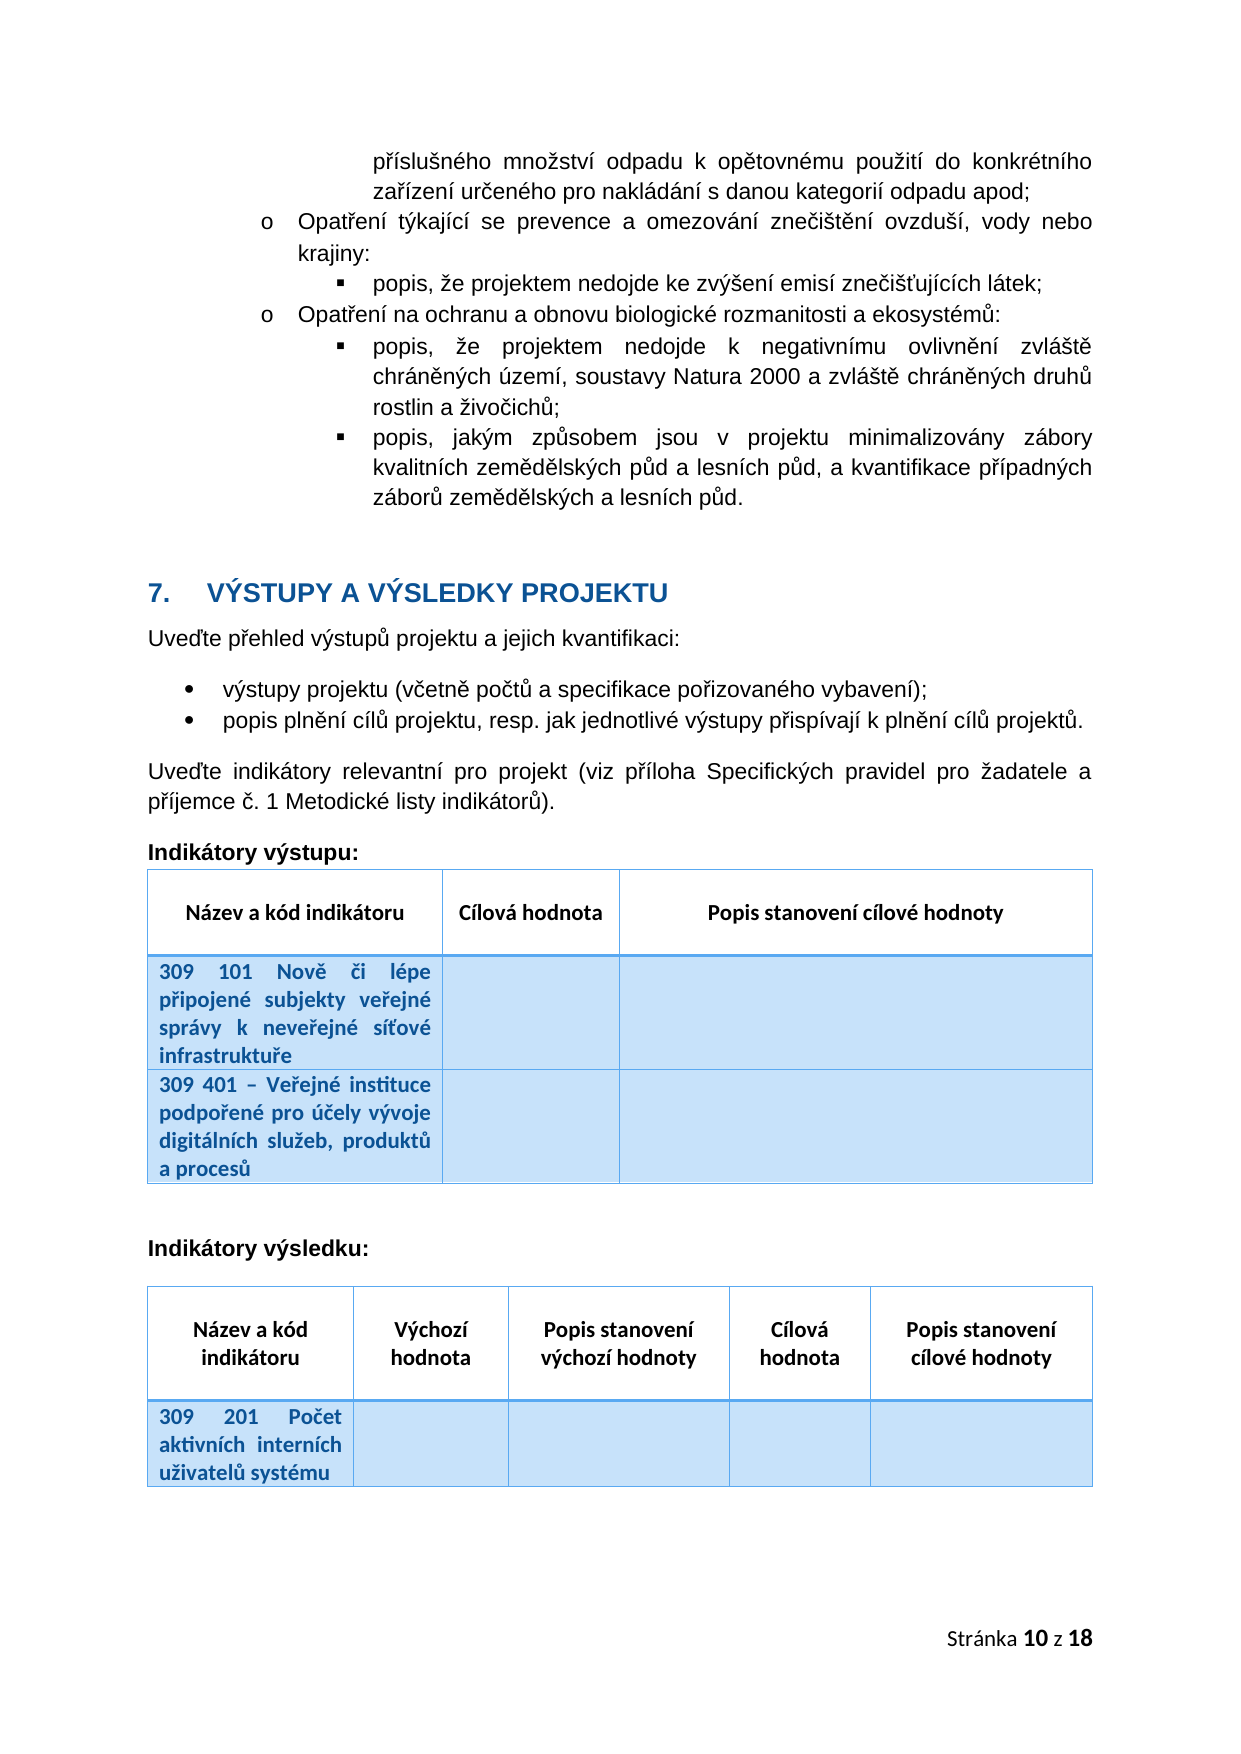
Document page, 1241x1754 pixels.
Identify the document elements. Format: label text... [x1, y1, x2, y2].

table_header Popis stanovení cílové hodnoty [620, 870, 1092, 954]
table_header Popis stanovení cílové hodnoty [871, 1287, 1092, 1399]
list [335, 148, 1093, 204]
table_header Cílová hodnota [443, 870, 619, 954]
table_header Název a kód indikátoru [148, 1287, 353, 1399]
list popis, že projektem nedojde ke zvýšení emisí znečišťujících látek; [335, 270, 1093, 297]
text Indikátory výsledku: [148, 1234, 1093, 1261]
table_header Popis stanovení výchozí hodnoty [509, 1287, 729, 1399]
list výstupy projektu (včetně počtů a specifikace pořizovaného vybavení); [185, 676, 1093, 703]
list popis, jakým způsobem jsou v projektu minimalizovány zábory kvalitních zemědělských půd a lesních půd, a kvantifikace případných záborů zemědělských a lesních půd. [335, 424, 1093, 511]
table_cell [871, 1402, 1092, 1486]
text Indikátory výstupu: [148, 839, 1093, 865]
list popis, že projektem nedojde k negativnímu ovlivnění zvláště chráněných území, soustavy Natura 2000 a zvláště chráněných druhů rostlin a živočichů; [335, 333, 1093, 420]
table_cell [620, 957, 1092, 1069]
table_cell [509, 1402, 729, 1486]
subtitle Výstupy a výsledky projektu [148, 577, 1093, 608]
table_cell [620, 1070, 1092, 1182]
table_header Cílová hodnota [730, 1287, 870, 1399]
table_cell [443, 1070, 619, 1182]
text Uveďte indikátory relevantní pro projekt (viz příloha Specifických pravidel pro žadatele a příjemce č. 1 Metodické listy indikátorů). [148, 758, 1093, 814]
table_header Výchozí hodnota [354, 1287, 508, 1399]
table_cell 309 201 Počet aktivních interních uživatelů systému [148, 1402, 353, 1486]
list Opatření na ochranu a obnovu biologické rozmanitosti a ekosystémů: [260, 301, 1093, 329]
table_cell 309 401 – Veřejné instituce podpořené pro účely vývoje digitálních služeb, produktů a procesů [148, 1070, 442, 1182]
list Opatření týkající se prevence a omezování znečištění ovzduší, vody nebo krajiny: [260, 208, 1093, 267]
text Uveďte přehled výstupů projektu a jejich kvantifikaci: [148, 625, 1093, 652]
table_header Název a kód indikátoru [148, 870, 442, 954]
table_cell 309 101 Nově či lépe připojené subjekty veřejné správy k neveřejné síťové infrastruktuře [148, 957, 442, 1069]
list popis plnění cílů projektu, resp. jak jednotlivé výstupy přispívají k plnění cílů projektů. [185, 707, 1093, 733]
table_cell [354, 1402, 508, 1486]
table_cell [443, 957, 619, 1069]
table_cell [730, 1402, 870, 1486]
